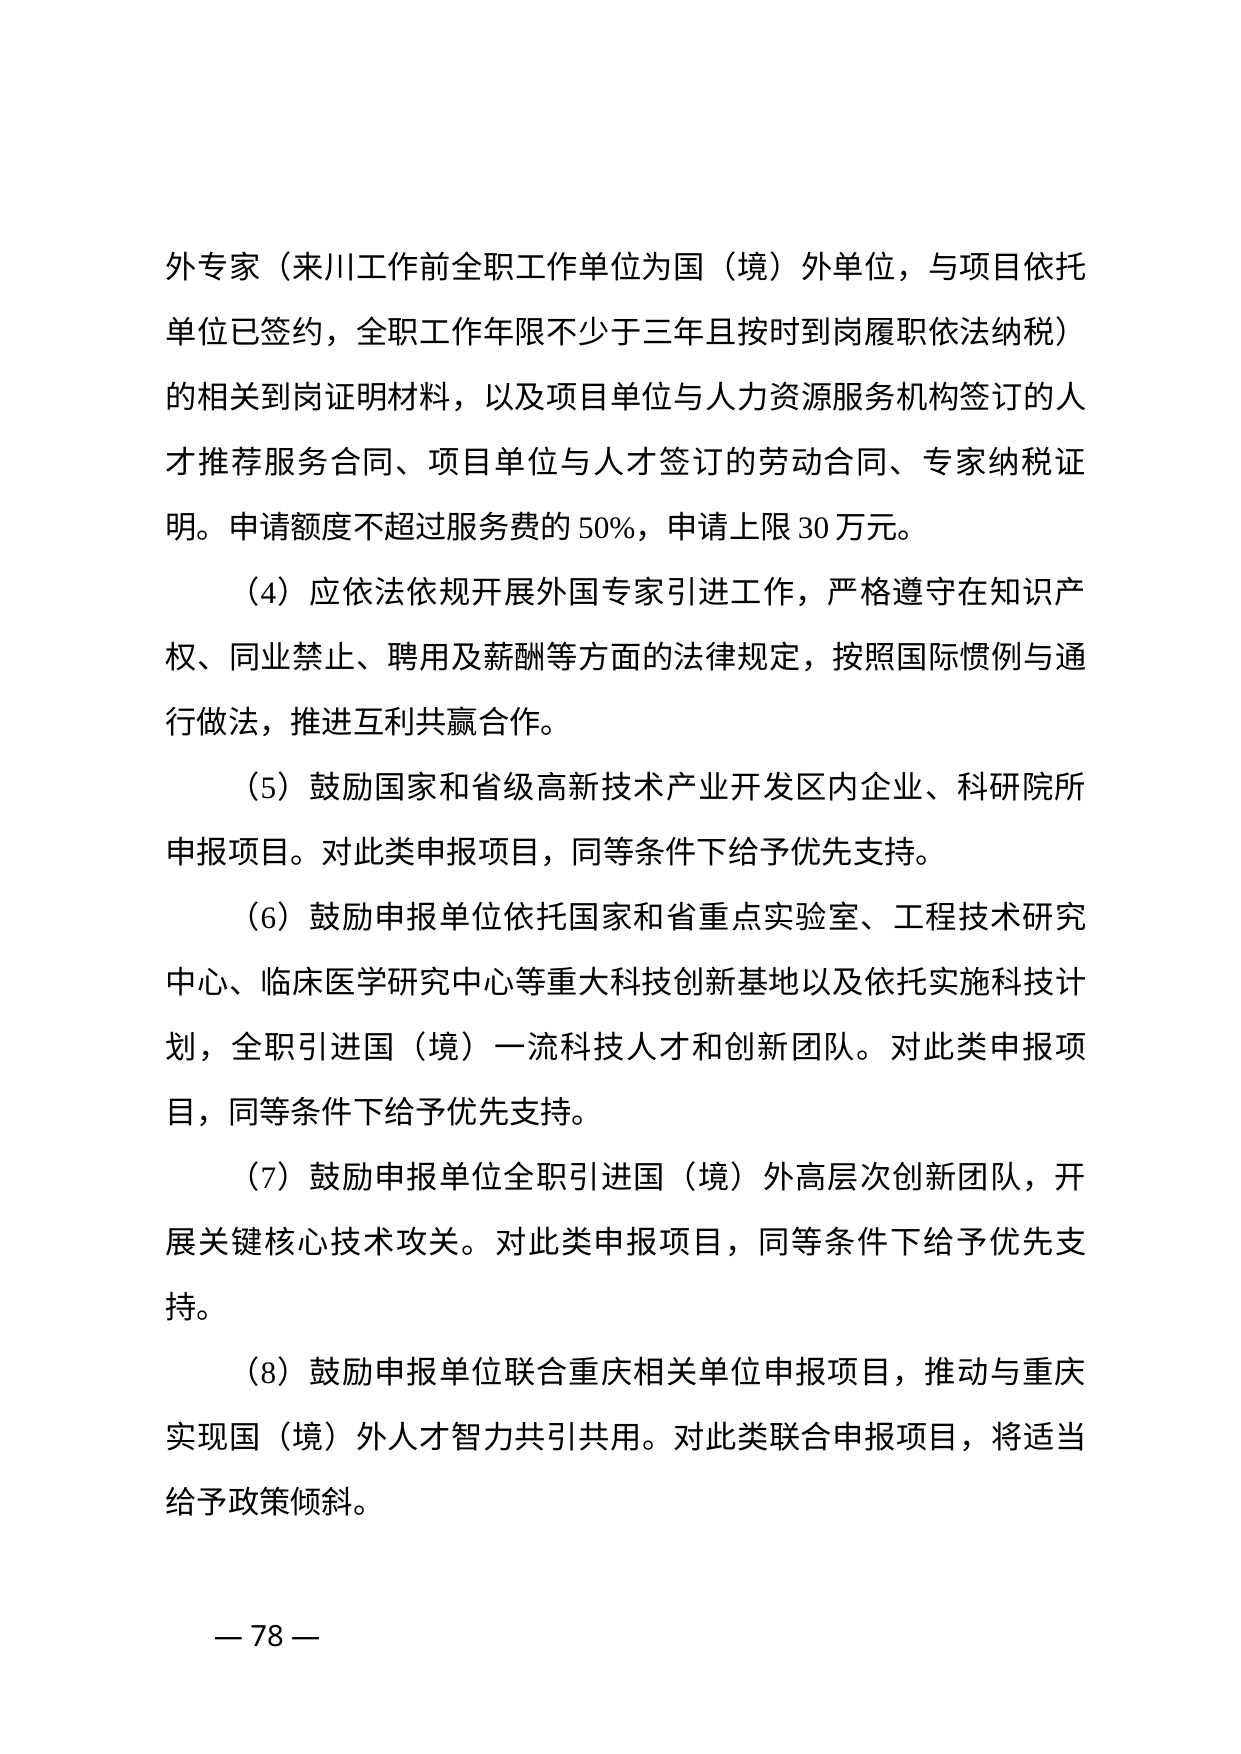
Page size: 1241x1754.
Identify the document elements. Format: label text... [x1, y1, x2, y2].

text （7）鼓励申报单位全职引进国（境）外高层次创新团队，开展关键核心技术攻关。对此类申报项目，同等条件下给予优先支持。 [165, 1143, 1087, 1338]
text （4）应依法依规开展外国专家引进工作，严格遵守在知识产权、同业禁止、聘用及薪酬等方面的法律规定，按照国际惯例与通行做法，推进互利共赢合作。 [165, 558, 1087, 753]
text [165, 233, 1087, 558]
text （6）鼓励申报单位依托国家和省重点实验室、工程技术研究中心、临床医学研究中心等重大科技创新基地以及依托实施科技计划，全职引进国（境）一流科技人才和创新团队。对此类申报项目，同等条件下给予优先支持。 [165, 883, 1087, 1143]
text （8）鼓励申报单位联合重庆相关单位申报项目，推动与重庆实现国（境）外人才智力共引共用。对此类联合申报项目，将适当给予政策倾斜。 [165, 1338, 1087, 1533]
text （5）鼓励国家和省级高新技术产业开发区内企业、科研院所申报项目。对此类申报项目，同等条件下给予优先支持。 [165, 753, 1087, 883]
